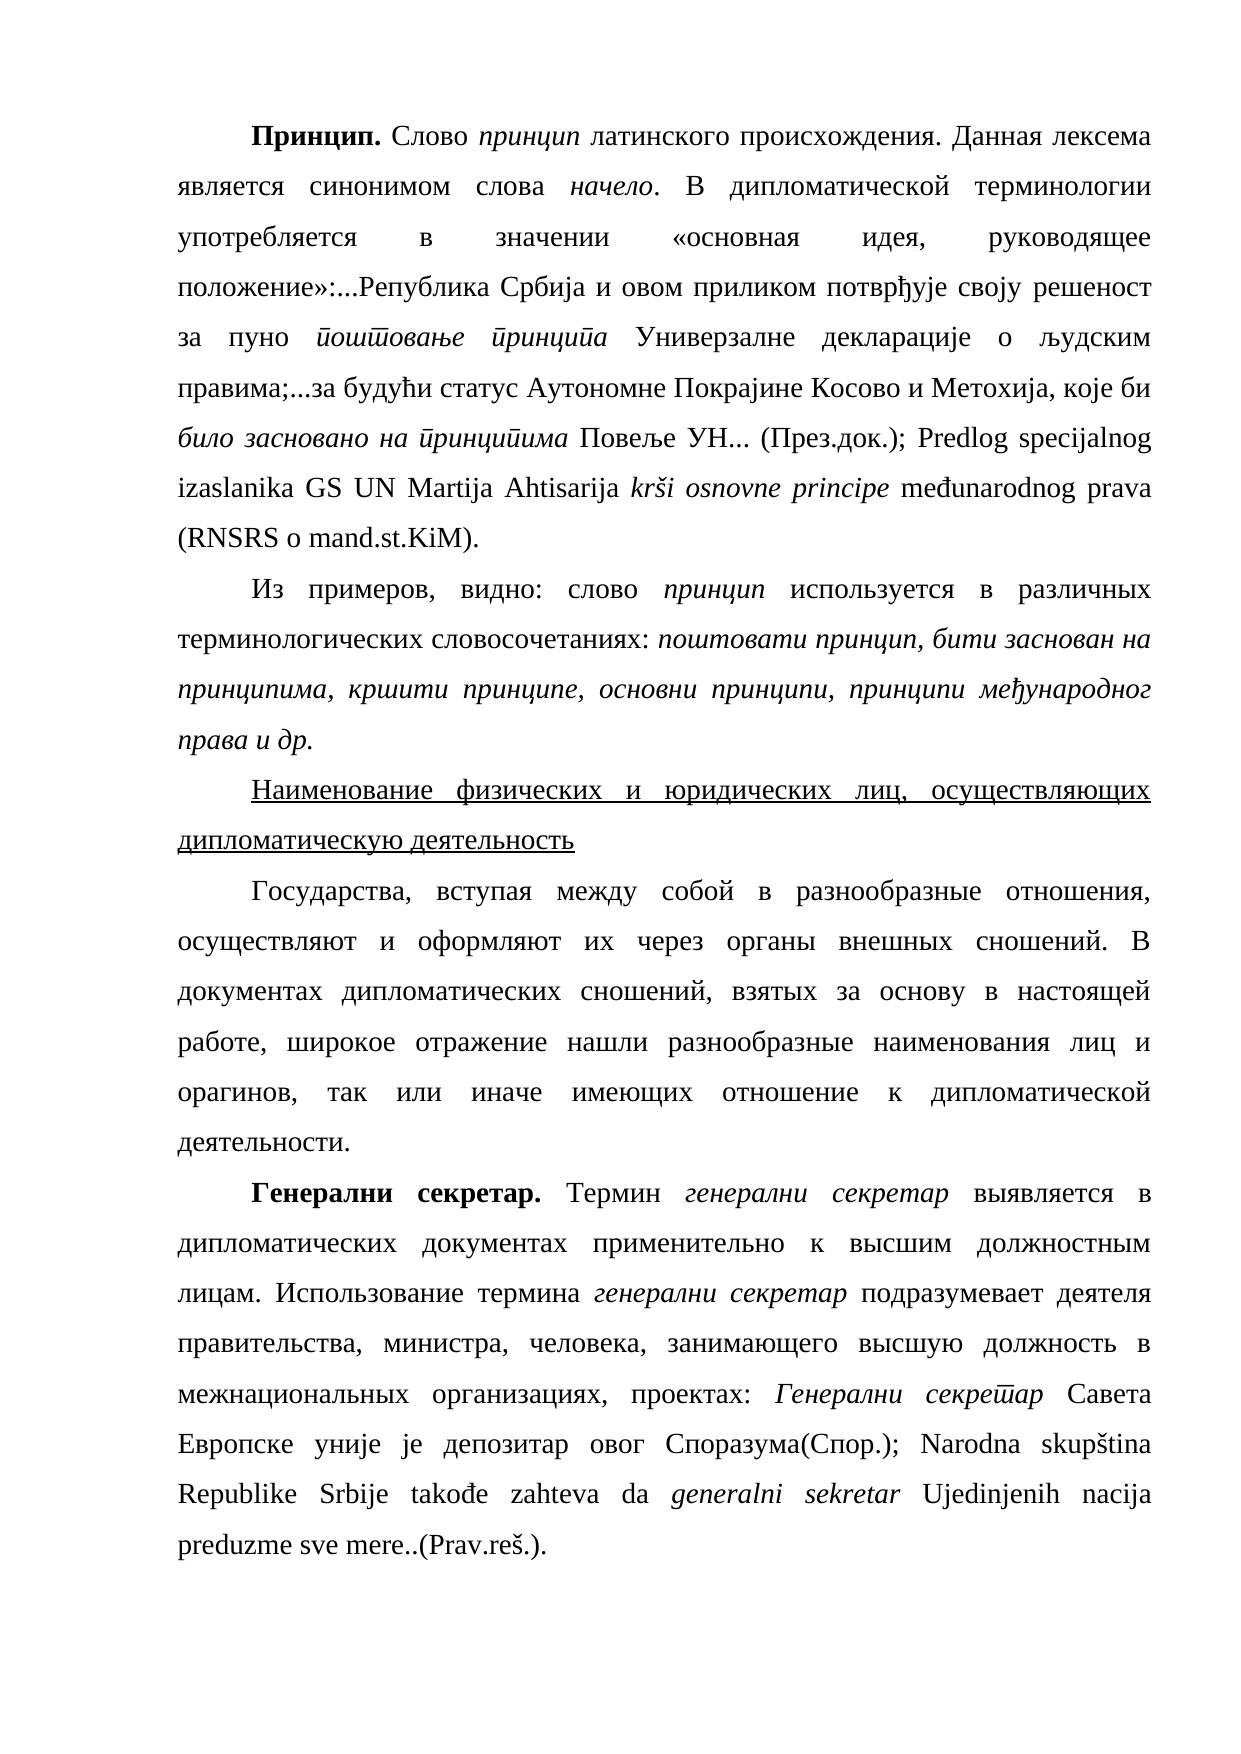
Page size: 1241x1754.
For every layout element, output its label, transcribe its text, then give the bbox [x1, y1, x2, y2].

text Генерални секретар. Термин генерални секретар выявляется в дипломатических документах применительно к высшим должностным лицам. Использование термина генерални секретар подразумевает деятеля правительства, министра, человека, занимающего высшую должность в межнациональных организациях, проектах: Генерални секретар Савета Европске уније је депозитар овог Споразума(Спор.); Narodna skupština Republike Srbije takođe zahteva da generalni sekretar Ujedinjenih nacija preduzme sve mere..(Prav.reš.). [177, 1175, 1152, 1560]
text Принцип. Слово принцип латинского происхождения. Данная лексема является синонимом слова начело. В дипломатической терминологии употребляется в значении «основная идея, руководящее положение»:...Република Србија и овом приликом потврђује своју решеност за пуно поштовање принципа Универзалне декларације о људским правима;...за будући статус Аутономне Покрајине Косово и Метохија, које би било засновано на принципима Повеље УН... (През.док.); Predlog specijalnog izaslanika GS UN Martija Ahtisarija krši osnovne principe međunarodnog prava (RNSRS o mand.st.KiM). [177, 118, 1152, 554]
text Государства, вступая между собой в разнообразные отношения, осуществляют и оформляют их через органы внешных сношений. В документах дипломатических сношений, взятых за основу в настоящей работе, широкое отражение нашли разнообразные наименования лиц и орагинов, так или иначе имеющих отношение к дипломатической деятельности. [177, 873, 1152, 1158]
text Наименование физических и юридических лиц, осуществляющих дипломатическую деятельность [177, 772, 1152, 856]
text Из примеров, видно: слово принцип используется в различных терминологических словосочетаниях: поштовати принцип, бити заснован на принципима, кршити принципе, основни принципи, принципи међународног права и др. [177, 571, 1152, 755]
